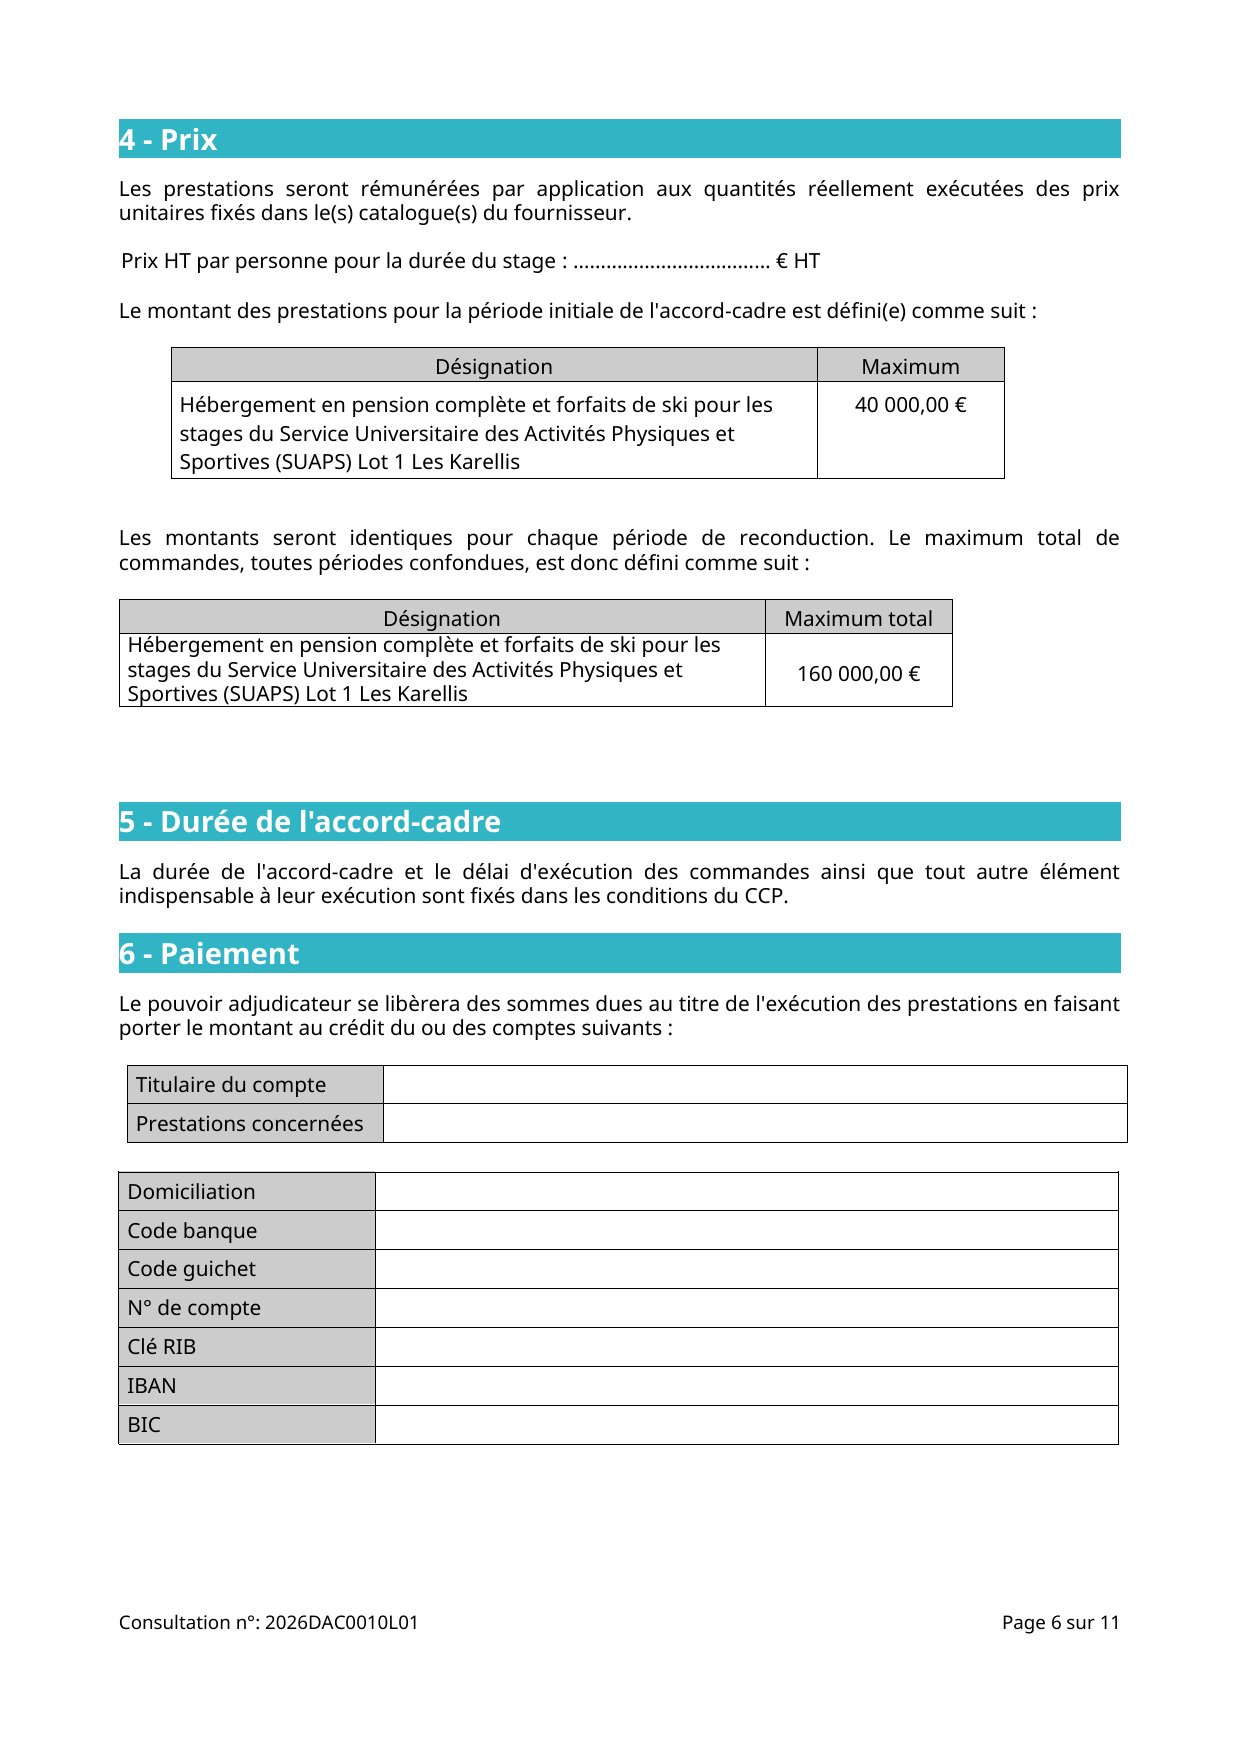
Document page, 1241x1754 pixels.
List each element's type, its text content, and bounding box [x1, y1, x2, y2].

table_cell Prestations concernées [128, 1104, 383, 1142]
table_cell N° de compte [119, 1289, 375, 1327]
table_cell [376, 1406, 1118, 1443]
table_cell Code banque [119, 1211, 375, 1249]
table_cell [376, 1211, 1118, 1249]
table_cell [376, 1328, 1118, 1366]
table_header [384, 1066, 1127, 1103]
table_header Désignation [172, 348, 817, 381]
text Les prestations seront rémunérées par application aux quantités réellement exécutées des prix unitaires fixés dans le(s) catalogue(s) du fournisseur. [119, 177, 1121, 226]
text Les montants seront identiques pour chaque période de reconduction. Le maximum total de commandes, toutes périodes confondues, est donc défini comme suit : [119, 526, 1121, 575]
text Prix HT par personne pour la durée du stage : ……………………………… € HT [121, 250, 1119, 274]
table_header Maximum [818, 348, 1004, 381]
table_header Maximum total [766, 600, 952, 633]
text Le pouvoir adjudicateur se libèrera des sommes dues au titre de l'exécution des prestations en faisant porter le montant au crédit du ou des comptes suivants : [119, 992, 1121, 1040]
text Le montant des prestations pour la période initiale de l'accord-cadre est défini(e) comme suit : [119, 299, 1121, 323]
table_header Domiciliation [119, 1173, 375, 1210]
table_header Titulaire du compte [128, 1066, 383, 1103]
table_header Désignation [120, 600, 765, 633]
table_cell 160 000,00 € [766, 634, 952, 706]
subtitle 5 - Durée de l'accord-cadre [119, 802, 1121, 841]
table_cell Clé RIB [119, 1328, 375, 1366]
table_cell Hébergement en pension complète et forfaits de ski pour les stages du Service Universitaire des Activités Physiques et Sportives (SUAPS) Lot 1 Les Karellis [120, 634, 765, 706]
subtitle 6 - Paiement [119, 933, 1121, 973]
table_cell [376, 1289, 1118, 1327]
table_cell IBAN [119, 1367, 375, 1404]
table_cell [384, 1104, 1127, 1142]
text La durée de l'accord-cadre et le délai d'exécution des commandes ainsi que tout autre élément indispensable à leur exécution sont fixés dans les conditions du CCP. [119, 860, 1121, 908]
table_cell [376, 1367, 1118, 1404]
subtitle 4 - Prix [119, 119, 1121, 158]
table_header [376, 1173, 1118, 1210]
table_cell BIC [119, 1406, 375, 1443]
table_cell [376, 1250, 1118, 1288]
table_cell 40 000,00 € [818, 382, 1004, 478]
table_cell Code guichet [119, 1250, 375, 1288]
table_cell Hébergement en pension complète et forfaits de ski pour les stages du Service Universitaire des Activités Physiques et Sportives (SUAPS) Lot 1 Les Karellis [172, 382, 817, 478]
